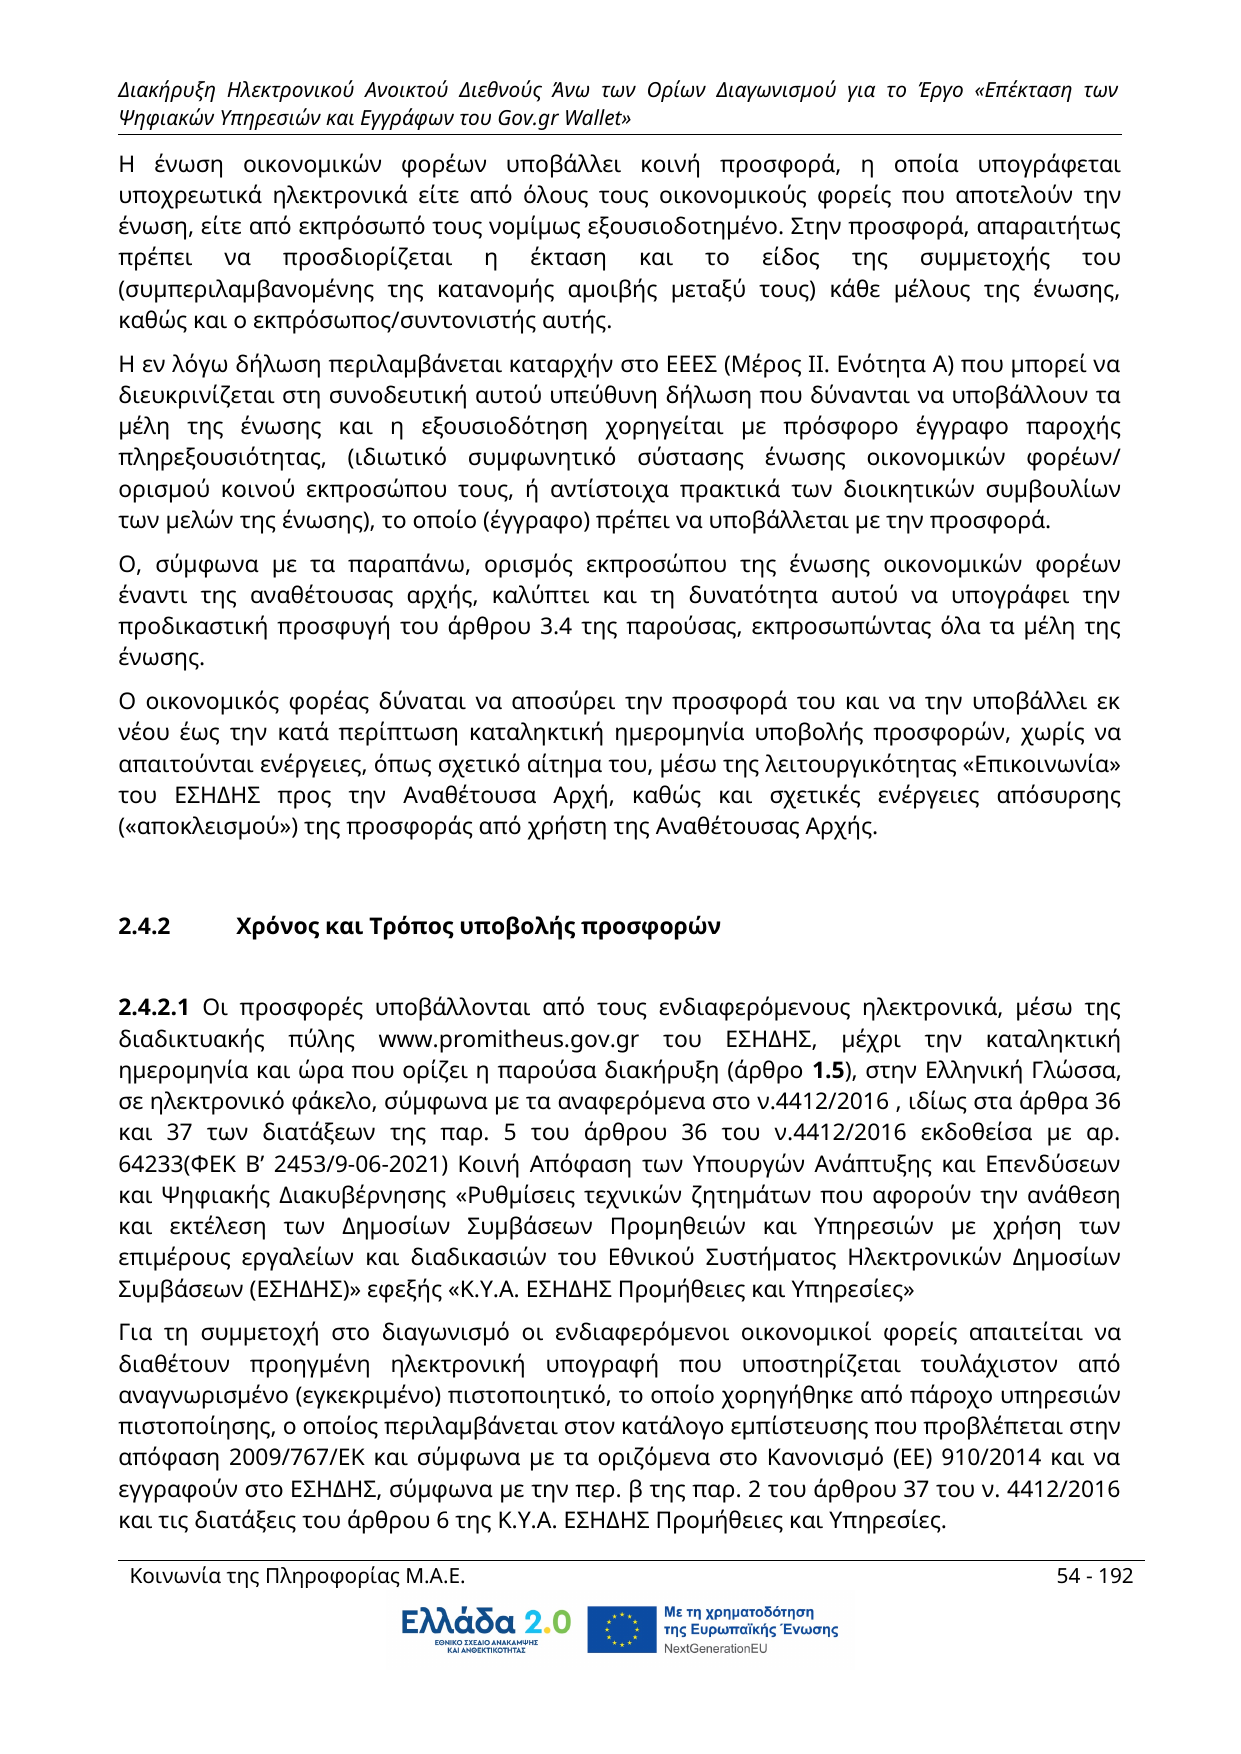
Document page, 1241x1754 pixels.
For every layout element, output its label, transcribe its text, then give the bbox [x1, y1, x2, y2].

text Η εν λόγω δήλωση περιλαμβάνεται καταρχήν στο ΕΕΕΣ (Μέρος ΙΙ. Ενότητα Α) που μπορεί να διευκρινίζεται στη συνοδευτική αυτού υπεύθυνη δήλωση που δύνανται να υποβάλλουν τα μέλη της ένωσης και η εξουσιοδότηση χορηγείται με πρόσφορο έγγραφο παροχής πληρεξουσιότητας, (ιδιωτικό συμφωνητικό σύστασης ένωσης οικονομικών φορέων/ ορισμού κοινού εκπροσώπου τους, ή αντίστοιχα πρακτικά των διοικητικών συμβουλίων των μελών της ένωσης), το οποίο (έγγραφο) πρέπει να υποβάλλεται με την προσφορά. [118, 347, 1122, 535]
text 2.4.2.1 Οι προσφορές υποβάλλονται από τους ενδιαφερόμενους ηλεκτρονικά, μέσω της διαδικτυακής πύλης www.promitheus.gov.gr του ΕΣΗΔΗΣ, μέχρι την καταληκτική ημερομηνία και ώρα που ορίζει η παρούσα διακήρυξη (άρθρο 1.5), στην Ελληνική Γλώσσα, σε ηλεκτρονικό φάκελο, σύμφωνα με τα αναφερόμενα στο ν.4412/2016 , ιδίως στα άρθρα 36 και 37 των διατάξεων της παρ. 5 του άρθρου 36 του ν.4412/2016 εκδοθείσα με αρ. 64233(ΦΕΚ Β’ 2453/9-06-2021) Κοινή Απόφαση των Υπουργών Ανάπτυξης και Επενδύσεων και Ψηφιακής Διακυβέρνησης «Ρυθμίσεις τεχνικών ζητημάτων που αφορούν την ανάθεση και εκτέλεση των Δημοσίων Συμβάσεων Προμηθειών και Υπηρεσιών με χρήση των επιμέρους εργαλείων και διαδικασιών του Εθνικού Συστήματος Ηλεκτρονικών Δημοσίων Συμβάσεων (ΕΣΗΔΗΣ)» εφεξής «Κ.Υ.Α. ΕΣΗΔΗΣ Προμήθειες και Υπηρεσίες» [118, 991, 1122, 1304]
text Η ένωση οικονομικών φορέων υποβάλλει κοινή προσφορά, η οποία υπογράφεται υποχρεωτικά ηλεκτρονικά είτε από όλους τους οικονομικούς φορείς που αποτελούν την ένωση, είτε από εκπρόσωπό τους νομίμως εξουσιοδοτημένο. Στην προσφορά, απαραιτήτως πρέπει να προσδιορίζεται η έκταση και το είδος της συμμετοχής του (συμπεριλαμβανομένης της κατανομής αμοιβής μεταξύ τους) κάθε μέλους της ένωσης, καθώς και ο εκπρόσωπος/συντονιστής αυτής. [118, 147, 1122, 335]
subtitle Χρόνος και Τρόπος υποβολής προσφορών [118, 910, 1122, 941]
text Για τη συμμετοχή στο διαγωνισμό οι ενδιαφερόμενοι οικονομικοί φορείς απαιτείται να διαθέτουν προηγμένη ηλεκτρονική υπογραφή που υποστηρίζεται τουλάχιστον από αναγνωρισμένο (εγκεκριμένο) πιστοποιητικό, το οποίο χορηγήθηκε από πάροχο υπηρεσιών πιστοποίησης, ο οποίος περιλαμβάνεται στον κατάλογο εμπίστευσης που προβλέπεται στην απόφαση 2009/767/ΕΚ και σύμφωνα με τα οριζόμενα στο Κανονισμό (ΕΕ) 910/2014 και να εγγραφούν στο ΕΣΗΔΗΣ, σύμφωνα με την περ. β της παρ. 2 του άρθρου 37 του ν. 4412/2016 και τις διατάξεις του άρθρου 6 της Κ.Υ.Α. ΕΣΗΔΗΣ Προμήθειες και Υπηρεσίες. [118, 1316, 1122, 1535]
text Ο οικονομικός φορέας δύναται να αποσύρει την προσφορά του και να την υποβάλλει εκ νέου έως την κατά περίπτωση καταληκτική ημερομηνία υποβολής προσφορών, χωρίς να απαιτούνται ενέργειες, όπως σχετικό αίτημα του, μέσω της λειτουργικότητας «Επικοινωνία» του ΕΣΗΔΗΣ προς την Αναθέτουσα Αρχή, καθώς και σχετικές ενέργειες απόσυρσης («αποκλεισμού») της προσφοράς από χρήστη της Αναθέτουσας Αρχής. [118, 685, 1122, 841]
text Ο, σύμφωνα με τα παραπάνω, ορισμός εκπροσώπου της ένωσης οικονομικών φορέων έναντι της αναθέτουσας αρχής, καλύπτει και τη δυνατότητα αυτού να υπογράφει την προδικαστική προσφυγή του άρθρου 3.4 της παρούσας, εκπροσωπώντας όλα τα μέλη της ένωσης. [118, 547, 1122, 672]
picture [386, 1590, 855, 1670]
